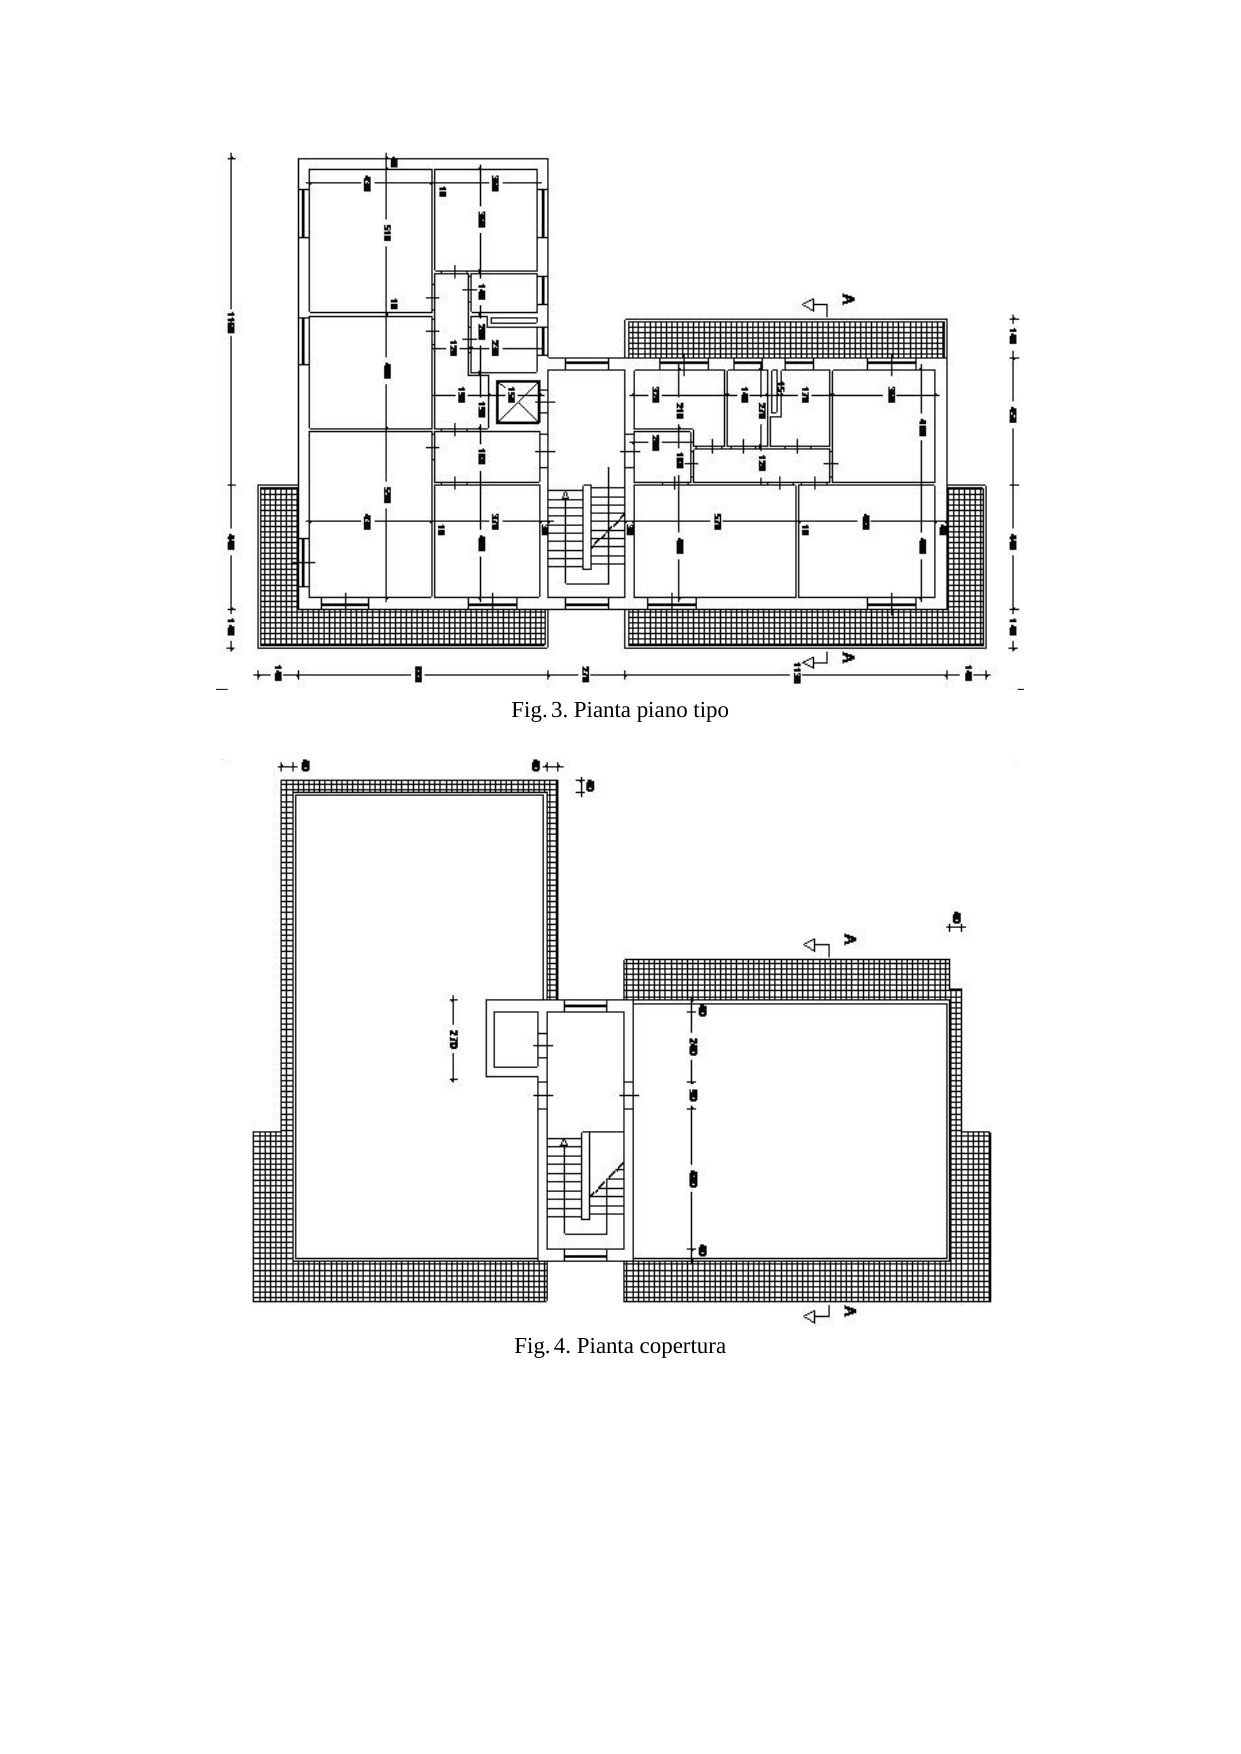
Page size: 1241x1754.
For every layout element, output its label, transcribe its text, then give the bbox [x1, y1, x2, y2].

picture [221, 759, 1019, 1326]
text Fig. 3. Pianta piano tipo [118, 696, 1122, 722]
text Fig. 4. Pianta copertura [118, 1332, 1122, 1358]
picture [216, 147, 1024, 690]
